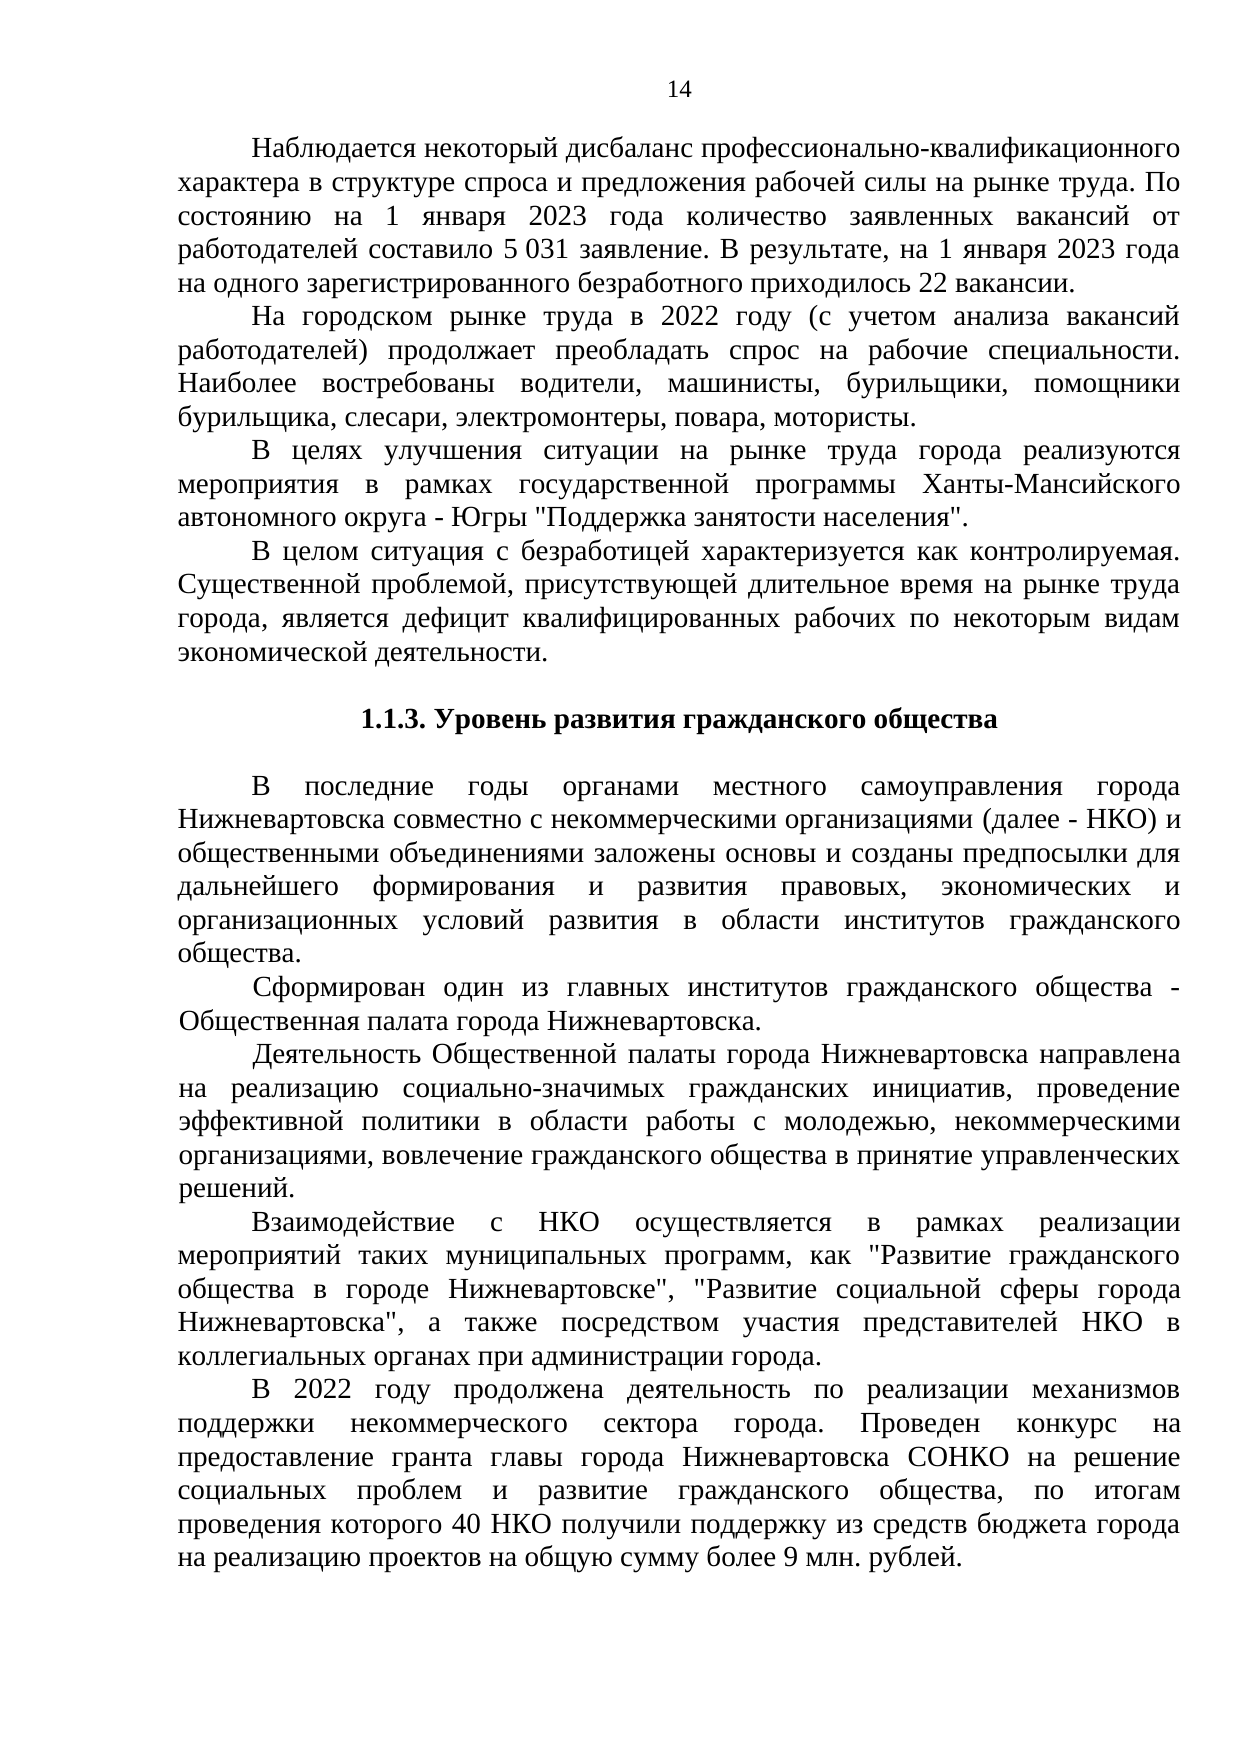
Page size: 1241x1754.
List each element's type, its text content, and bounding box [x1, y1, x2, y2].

text Сформирован один из главных институтов гражданского общества - Общественная палата города Нижневартовска. [178, 969, 1181, 1036]
text В 2022 году продолжена деятельность по реализации механизмов поддержки некоммерческого сектора города. Проведен конкурс на предоставление гранта главы города Нижневартовска СОНКО на решение социальных проблем и развитие гражданского общества, по итогам проведения которого 40 НКО получили поддержку из средств бюджета города на реализацию проектов на общую сумму более 9 млн. рублей. [177, 1372, 1181, 1573]
text На городском рынке труда в 2022 году (с учетом анализа вакансий работодателей) продолжает преобладать спрос на рабочие специальности. Наиболее востребованы водители, машинисты, бурильщики, помощники бурильщика, слесари, электромонтеры, повара, мотористы. [177, 298, 1181, 432]
text Деятельность Общественной палаты города Нижневартовска направлена на реализацию социально-значимых гражданских инициатив, проведение эффективной политики в области работы с молодежью, некоммерческими организациями, вовлечение гражданского общества в принятие управленческих решений. [178, 1036, 1181, 1204]
text 1.1.3. Уровень развития гражданского общества [177, 701, 1181, 734]
text В целом ситуация с безработицей характеризуется как контролируемая. Существенной проблемой, присутствующей длительное время на рынке труда города, является дефицит квалифицированных рабочих по некоторым видам экономической деятельности. [177, 533, 1181, 667]
text Наблюдается некоторый дисбаланс профессионально-квалификационного характера в структуре спроса и предложения рабочей силы на рынке труда. По состоянию на 1 января 2023 года количество заявленных вакансий от работодателей составило 5 031 заявление. В результате, на 1 января 2023 года на одного зарегистрированного безработного приходилось 22 вакансии. [177, 131, 1181, 298]
text В последние годы органами местного самоуправления города Нижневартовска совместно с некоммерческими организациями (далее - НКО) и общественными объединениями заложены основы и созданы предпосылки для дальнейшего формирования и развития правовых, экономических и организационных условий развития в области институтов гражданского общества. [177, 768, 1181, 969]
text В целях улучшения ситуации на рынке труда города реализуются мероприятия в рамках государственной программы Ханты-Мансийского автономного округа - Югры "Поддержка занятости населения". [177, 432, 1181, 533]
text Взаимодействие с НКО осуществляется в рамках реализации мероприятий таких муниципальных программ, как "Развитие гражданского общества в городе Нижневартовске", "Развитие социальной сферы города Нижневартовска", а также посредством участия представителей НКО в коллегиальных органах при администрации города. [177, 1204, 1181, 1372]
